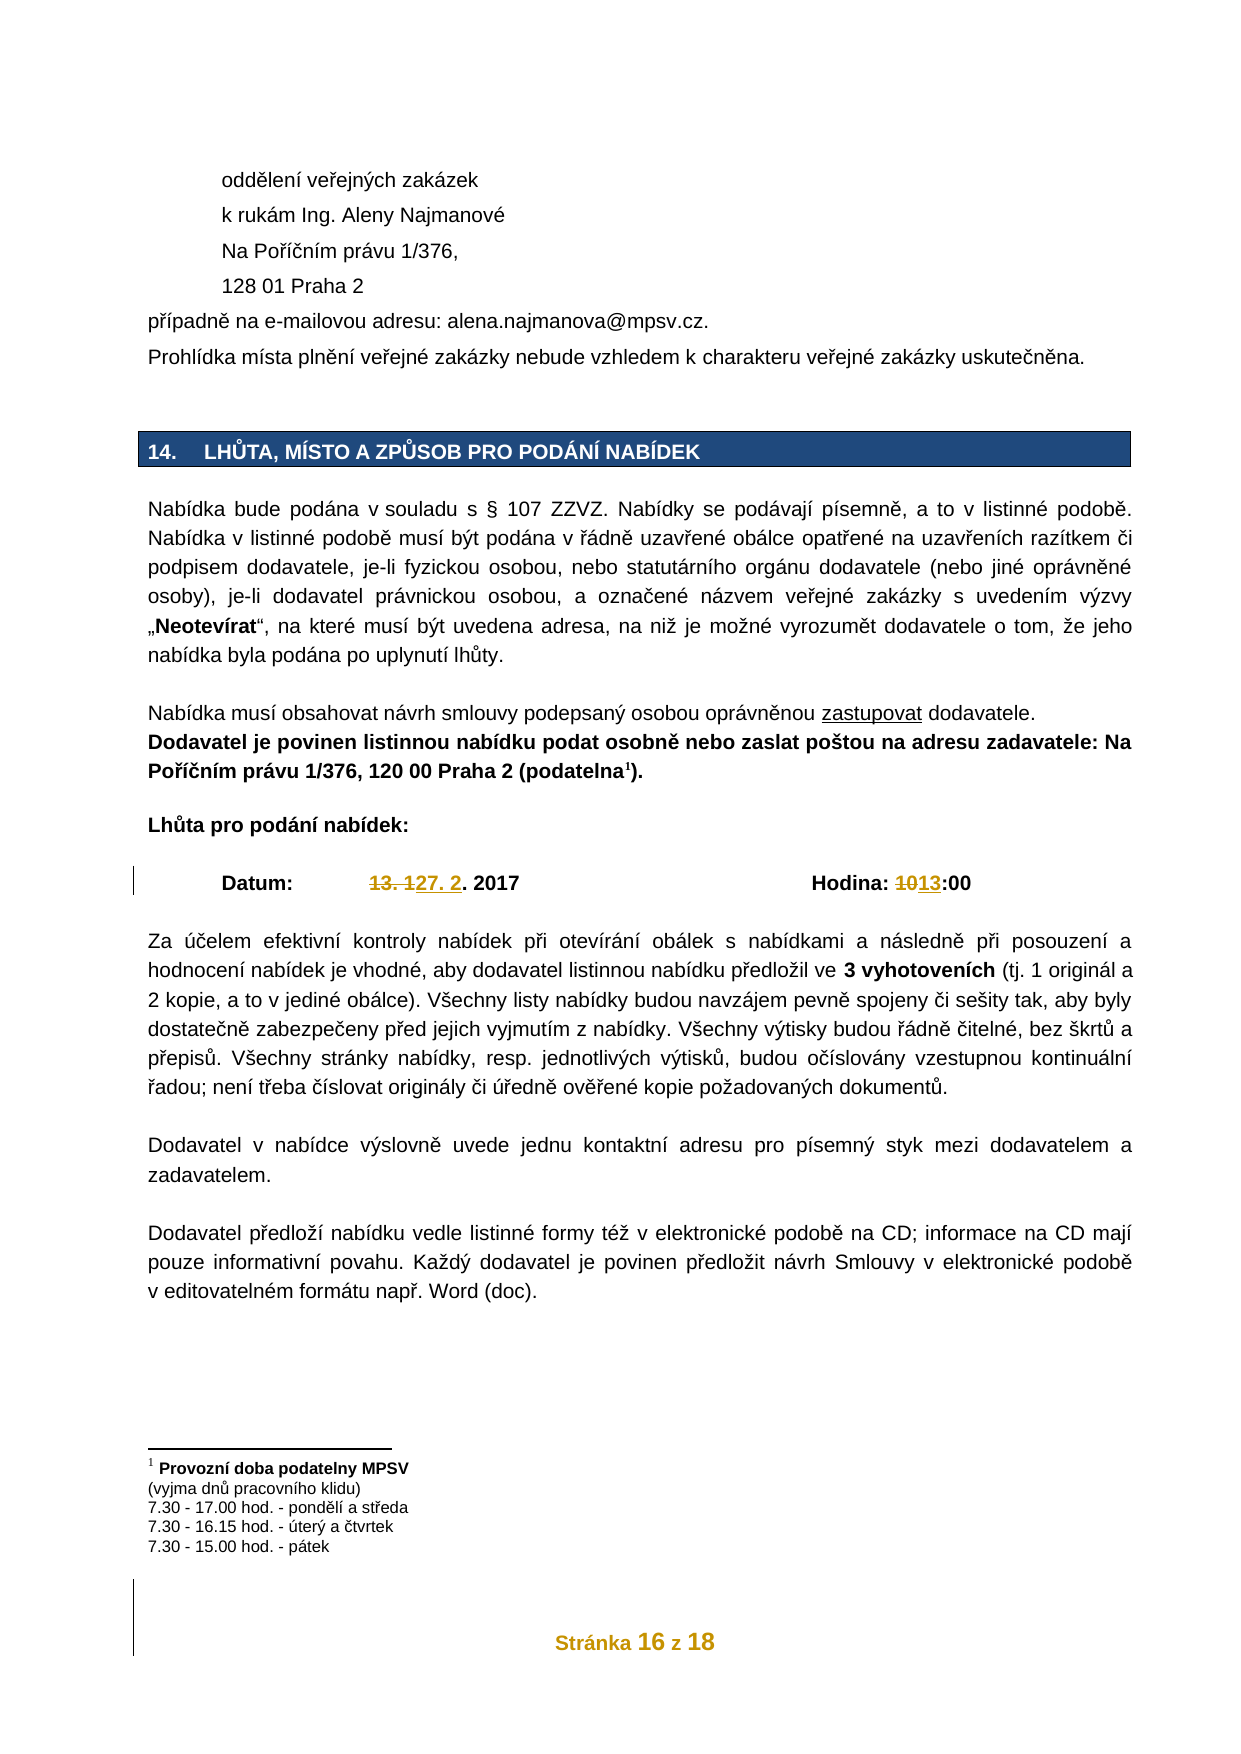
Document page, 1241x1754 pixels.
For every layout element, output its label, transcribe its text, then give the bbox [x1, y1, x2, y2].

text Prohlídka místa plnění veřejné zakázky nebude vzhledem k charakteru veřejné zakázky uskutečněna. [148, 339, 1122, 369]
text Nabídka musí obsahovat návrh smlouvy podepsaný osobou oprávněnou zastupovat dodavatele. [148, 696, 1133, 725]
text 128 01 Praha 2 [221, 269, 1122, 298]
subtitle Lhůta, místo a způsob pro podání nabídek [139, 432, 1130, 466]
text Datum: . 2017 Hodina: :00 [148, 866, 1133, 895]
text Dodavatel v nabídce výslovně uvede jednu kontaktní adresu pro písemný styk mezi dodavatelem a zadavatelem. [148, 1128, 1133, 1186]
text případně na e-mailovou adresu: alena.najmanova@mpsv.cz. [148, 304, 1122, 333]
text oddělení veřejných zakázek [221, 162, 1122, 192]
text Na Poříčním právu 1/376, [221, 233, 1122, 262]
text Lhůta pro podání nabídek: [148, 807, 1133, 836]
text Za účelem efektivní kontroly nabídek při otevírání obálek s nabídkami a následně při posouzení a hodnocení nabídek je vhodné, aby dodavatel listinnou nabídku předložil ve 3 vyhotoveních (tj. 1 originál a 2 kopie, a to v jediné obálce). Všechny listy nabídky budou navzájem pevně spojeny či sešity tak, aby byly dostatečně zabezpečeny před jejich vyjmutím z nabídky. Všechny výtisky budou řádně čitelné, bez škrtů a přepisů. Všechny stránky nabídky, resp. jednotlivých výtisků, budou očíslovány vzestupnou kontinuální řadou; není třeba číslovat originály či úředně ověřené kopie požadovaných dokumentů. [148, 924, 1133, 1099]
text k rukám Ing. Aleny Najmanové [221, 198, 1122, 227]
text Dodavatel předloží nabídku vedle listinné formy též v elektronické podobě na CD; informace na CD mají pouze informativní povahu. Každý dodavatel je povinen předložit návrh Smlouvy v elektronické podobě v editovatelném formátu např. Word (doc). [148, 1216, 1133, 1303]
text Dodavatel je povinen listinnou nabídku podat osobně nebo zaslat poštou na adresu zadavatele: Na Poříčním právu 1/376, 120 00 Praha 2 (podatelna). [148, 725, 1133, 783]
text Nabídka bude podána v souladu s § 107 ZZVZ. Nabídky se podávají písemně, a to v listinné podobě. Nabídka v listinné podobě musí být podána v řádně uzavřené obálce opatřené na uzavřeních razítkem či podpisem dodavatele, je-li fyzickou osobou, nebo statutárního orgánu dodavatele (nebo jiné oprávněné osoby), je-li dodavatel právnickou osobou, a označené názvem veřejné zakázky s uvedením výzvy „Neotevírat“, na které musí být uvedena adresa, na niž je možné vyrozumět dodavatele o tom, že jeho nabídka byla podána po uplynutí lhůty. [148, 492, 1133, 667]
